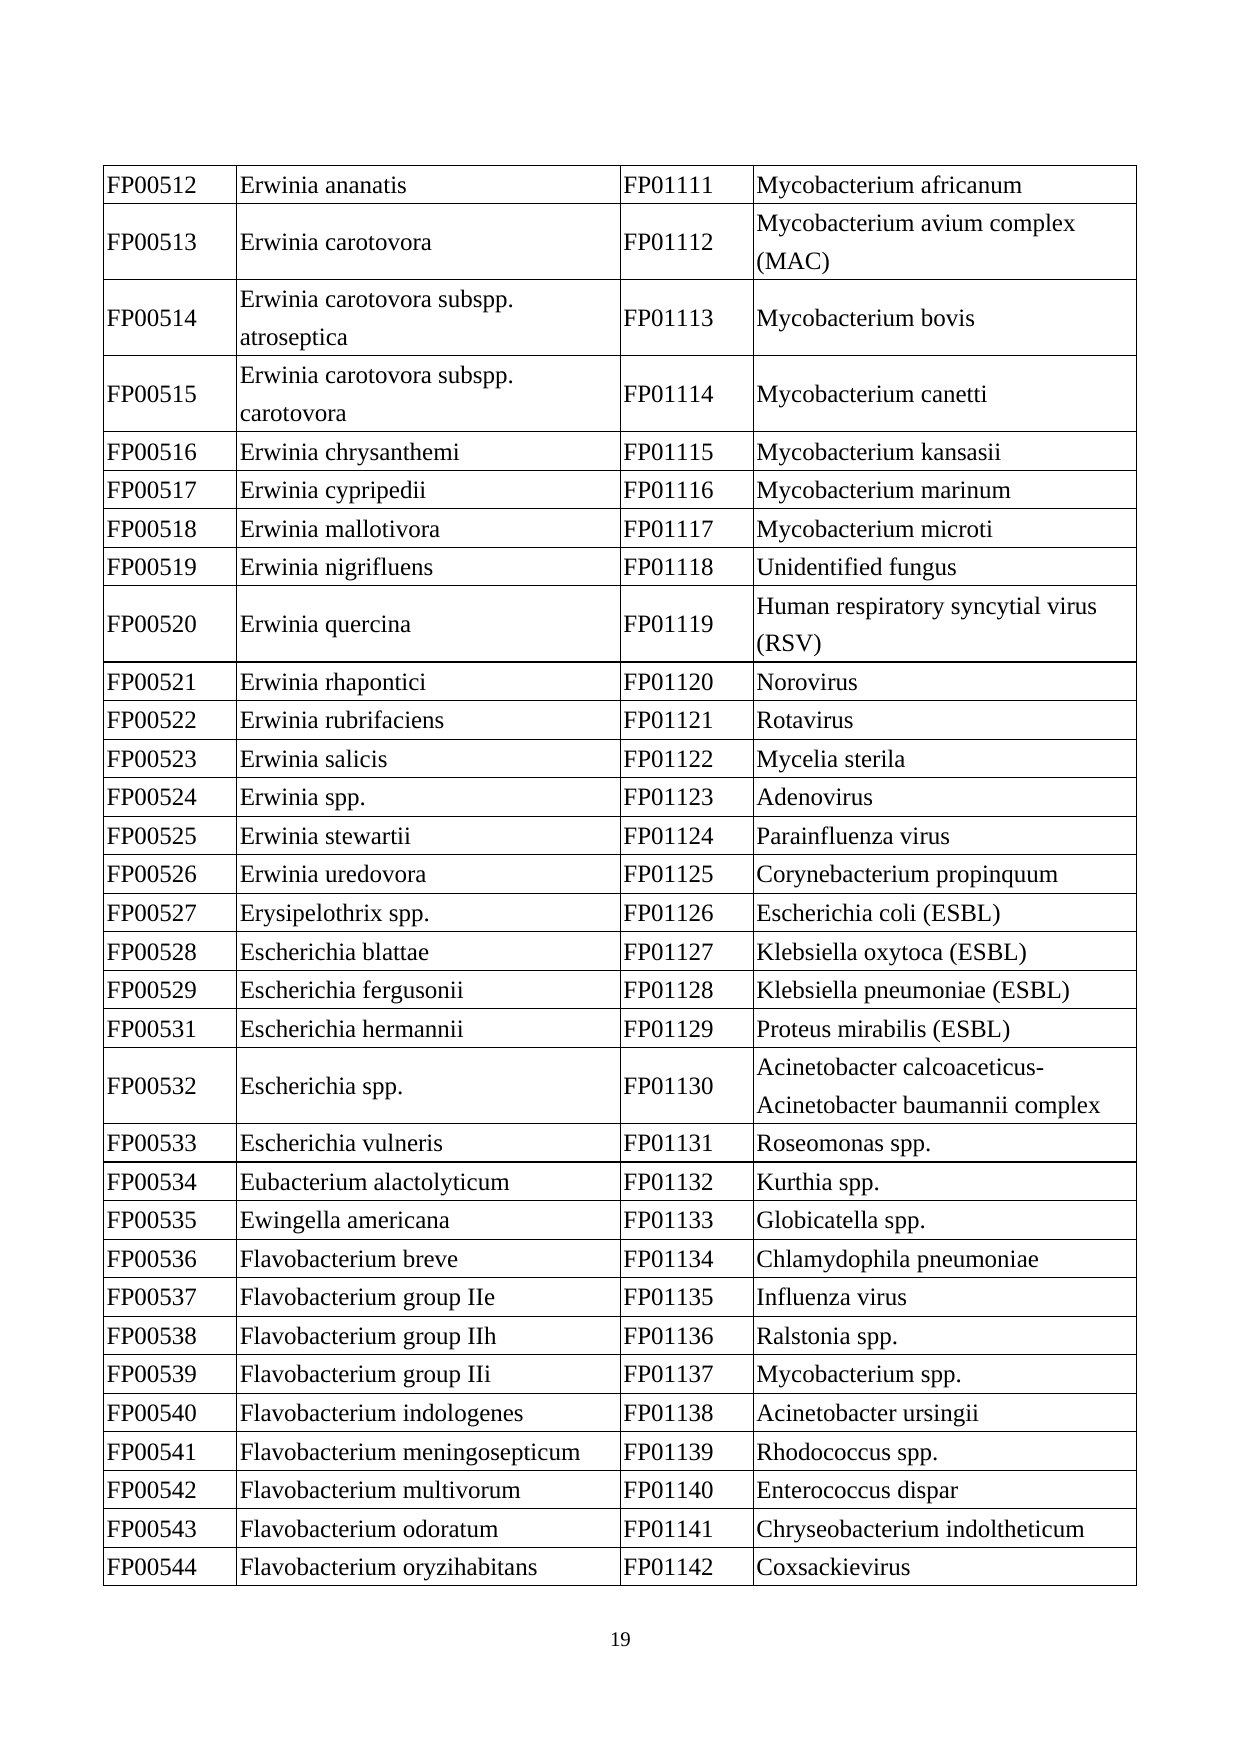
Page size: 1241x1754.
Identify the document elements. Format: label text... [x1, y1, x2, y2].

table_cell Flavobacterium breve [237, 1240, 620, 1277]
table_cell Acinetobacter calcoaceticus-Acinetobacter baumannii complex [754, 1048, 1136, 1123]
table_cell FP00523 [104, 740, 236, 777]
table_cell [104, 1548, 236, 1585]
table_cell FP01129 [621, 1009, 753, 1047]
table_cell Erwinia spp. [237, 778, 620, 816]
table_cell Flavobacterium group IIi [237, 1355, 620, 1393]
table_cell FP01121 [621, 701, 753, 738]
table_cell Escherichia coli (ESBL) [754, 894, 1136, 931]
table_cell Escherichia fergusonii [237, 971, 620, 1008]
table_cell Erwinia ananatis [237, 166, 620, 203]
table_cell Erwinia carotovora subspp. atroseptica [237, 280, 620, 355]
table_cell FP00537 [104, 1278, 236, 1316]
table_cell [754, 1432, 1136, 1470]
table_cell Escherichia hermannii [237, 1009, 620, 1047]
table_cell Mycelia sterila [754, 740, 1136, 777]
table_cell FP01120 [621, 663, 753, 700]
table_cell Mycobacterium bovis [754, 280, 1136, 355]
table_cell Rotavirus [754, 701, 1136, 738]
table_cell Erwinia chrysanthemi [237, 432, 620, 470]
table_cell FP00536 [104, 1240, 236, 1277]
table_cell FP00538 [104, 1317, 236, 1354]
table_cell FP01136 [621, 1317, 753, 1354]
table_cell Erwinia carotovora [237, 204, 620, 279]
table_cell FP01131 [621, 1124, 753, 1161]
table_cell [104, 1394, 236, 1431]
table_cell FP01132 [621, 1163, 753, 1200]
table_cell FP00528 [104, 932, 236, 970]
table_cell FP00513 [104, 204, 236, 279]
table_cell Flavobacterium group IIe [237, 1278, 620, 1316]
table_cell FP00515 [104, 356, 236, 431]
table_cell Norovirus [754, 663, 1136, 700]
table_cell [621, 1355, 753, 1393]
table_cell FP01133 [621, 1201, 753, 1238]
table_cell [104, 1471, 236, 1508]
table_cell Erwinia mallotivora [237, 509, 620, 547]
table_cell FP01127 [621, 932, 753, 970]
table_cell FP01130 [621, 1048, 753, 1123]
table_cell FP01134 [621, 1240, 753, 1277]
table_cell FP00524 [104, 778, 236, 816]
table_cell FP01118 [621, 548, 753, 585]
table_cell FP01135 [621, 1278, 753, 1316]
table_cell FP01122 [621, 740, 753, 777]
table_cell Mycobacterium africanum [754, 166, 1136, 203]
table_cell Flavobacterium group IIh [237, 1317, 620, 1354]
table_cell Escherichia spp. [237, 1048, 620, 1123]
table_cell Eubacterium alactolyticum [237, 1163, 620, 1200]
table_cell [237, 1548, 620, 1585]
table_cell FP01123 [621, 778, 753, 816]
table_cell Mycobacterium microti [754, 509, 1136, 547]
table_cell Escherichia blattae [237, 932, 620, 970]
table_cell Roseomonas spp. [754, 1124, 1136, 1161]
table_cell FP00522 [104, 701, 236, 738]
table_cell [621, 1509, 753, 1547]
table_cell FP01128 [621, 971, 753, 1008]
table_cell Erwinia rhapontici [237, 663, 620, 700]
table_cell FP01115 [621, 432, 753, 470]
table_cell FP00525 [104, 817, 236, 854]
table_cell Erwinia stewartii [237, 817, 620, 854]
table_cell FP00526 [104, 855, 236, 893]
table_cell Ralstonia spp. [754, 1317, 1136, 1354]
table_cell Erwinia uredovora [237, 855, 620, 893]
table_cell Erwinia carotovora subspp. carotovora [237, 356, 620, 431]
table_cell Kurthia spp. [754, 1163, 1136, 1200]
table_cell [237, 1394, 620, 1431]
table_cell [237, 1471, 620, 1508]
table_cell FP00534 [104, 1163, 236, 1200]
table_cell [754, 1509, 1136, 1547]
table_cell Escherichia vulneris [237, 1124, 620, 1161]
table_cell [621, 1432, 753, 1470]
table_cell FP00514 [104, 280, 236, 355]
table_cell FP01117 [621, 509, 753, 547]
table_cell FP00535 [104, 1201, 236, 1238]
table_cell FP00529 [104, 971, 236, 1008]
table_cell FP01114 [621, 356, 753, 431]
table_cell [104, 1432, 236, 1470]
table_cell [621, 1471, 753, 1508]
table_cell FP01124 [621, 817, 753, 854]
table_cell FP00518 [104, 509, 236, 547]
table_cell FP01111 [621, 166, 753, 203]
table_cell Unidentified fungus [754, 548, 1136, 585]
table_cell Proteus mirabilis (ESBL) [754, 1009, 1136, 1047]
table_cell FP00532 [104, 1048, 236, 1123]
table_cell Globicatella spp. [754, 1201, 1136, 1238]
table_cell Adenovirus [754, 778, 1136, 816]
table_cell FP00519 [104, 548, 236, 585]
table_cell Klebsiella pneumoniae (ESBL) [754, 971, 1136, 1008]
table_cell Ewingella americana [237, 1201, 620, 1238]
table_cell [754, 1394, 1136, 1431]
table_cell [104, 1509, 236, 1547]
table_cell Parainfluenza virus [754, 817, 1136, 854]
table_cell Erwinia rubrifaciens [237, 701, 620, 738]
table_cell Erwinia quercina [237, 586, 620, 661]
table_cell FP00527 [104, 894, 236, 931]
table_cell Mycobacterium canetti [754, 356, 1136, 431]
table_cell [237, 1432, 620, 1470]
table_cell FP00521 [104, 663, 236, 700]
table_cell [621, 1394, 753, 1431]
table_cell Mycobacterium avium complex (MAC) [754, 204, 1136, 279]
table_cell Corynebacterium propinquum [754, 855, 1136, 893]
table_cell FP01126 [621, 894, 753, 931]
table_cell Chlamydophila pneumoniae [754, 1240, 1136, 1277]
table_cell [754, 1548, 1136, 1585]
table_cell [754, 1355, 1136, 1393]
table_cell FP00512 [104, 166, 236, 203]
table_cell FP00516 [104, 432, 236, 470]
table_cell FP01116 [621, 471, 753, 508]
table_cell FP00517 [104, 471, 236, 508]
table_cell Mycobacterium marinum [754, 471, 1136, 508]
table_cell Erwinia nigrifluens [237, 548, 620, 585]
table_cell FP00533 [104, 1124, 236, 1161]
table_cell FP01119 [621, 586, 753, 661]
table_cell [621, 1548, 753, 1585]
table_cell FP00520 [104, 586, 236, 661]
table_cell Mycobacterium kansasii [754, 432, 1136, 470]
table_cell Erwinia cypripedii [237, 471, 620, 508]
table_cell FP01125 [621, 855, 753, 893]
table_cell FP01112 [621, 204, 753, 279]
table_cell Erysipelothrix spp. [237, 894, 620, 931]
table_cell Influenza virus [754, 1278, 1136, 1316]
table_cell Erwinia salicis [237, 740, 620, 777]
table_cell FP01113 [621, 280, 753, 355]
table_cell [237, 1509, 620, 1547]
table_cell FP00531 [104, 1009, 236, 1047]
table_cell FP00539 [104, 1355, 236, 1393]
table_cell Human respiratory syncytial virus (RSV) [754, 586, 1136, 661]
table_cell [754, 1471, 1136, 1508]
table_cell Klebsiella oxytoca (ESBL) [754, 932, 1136, 970]
